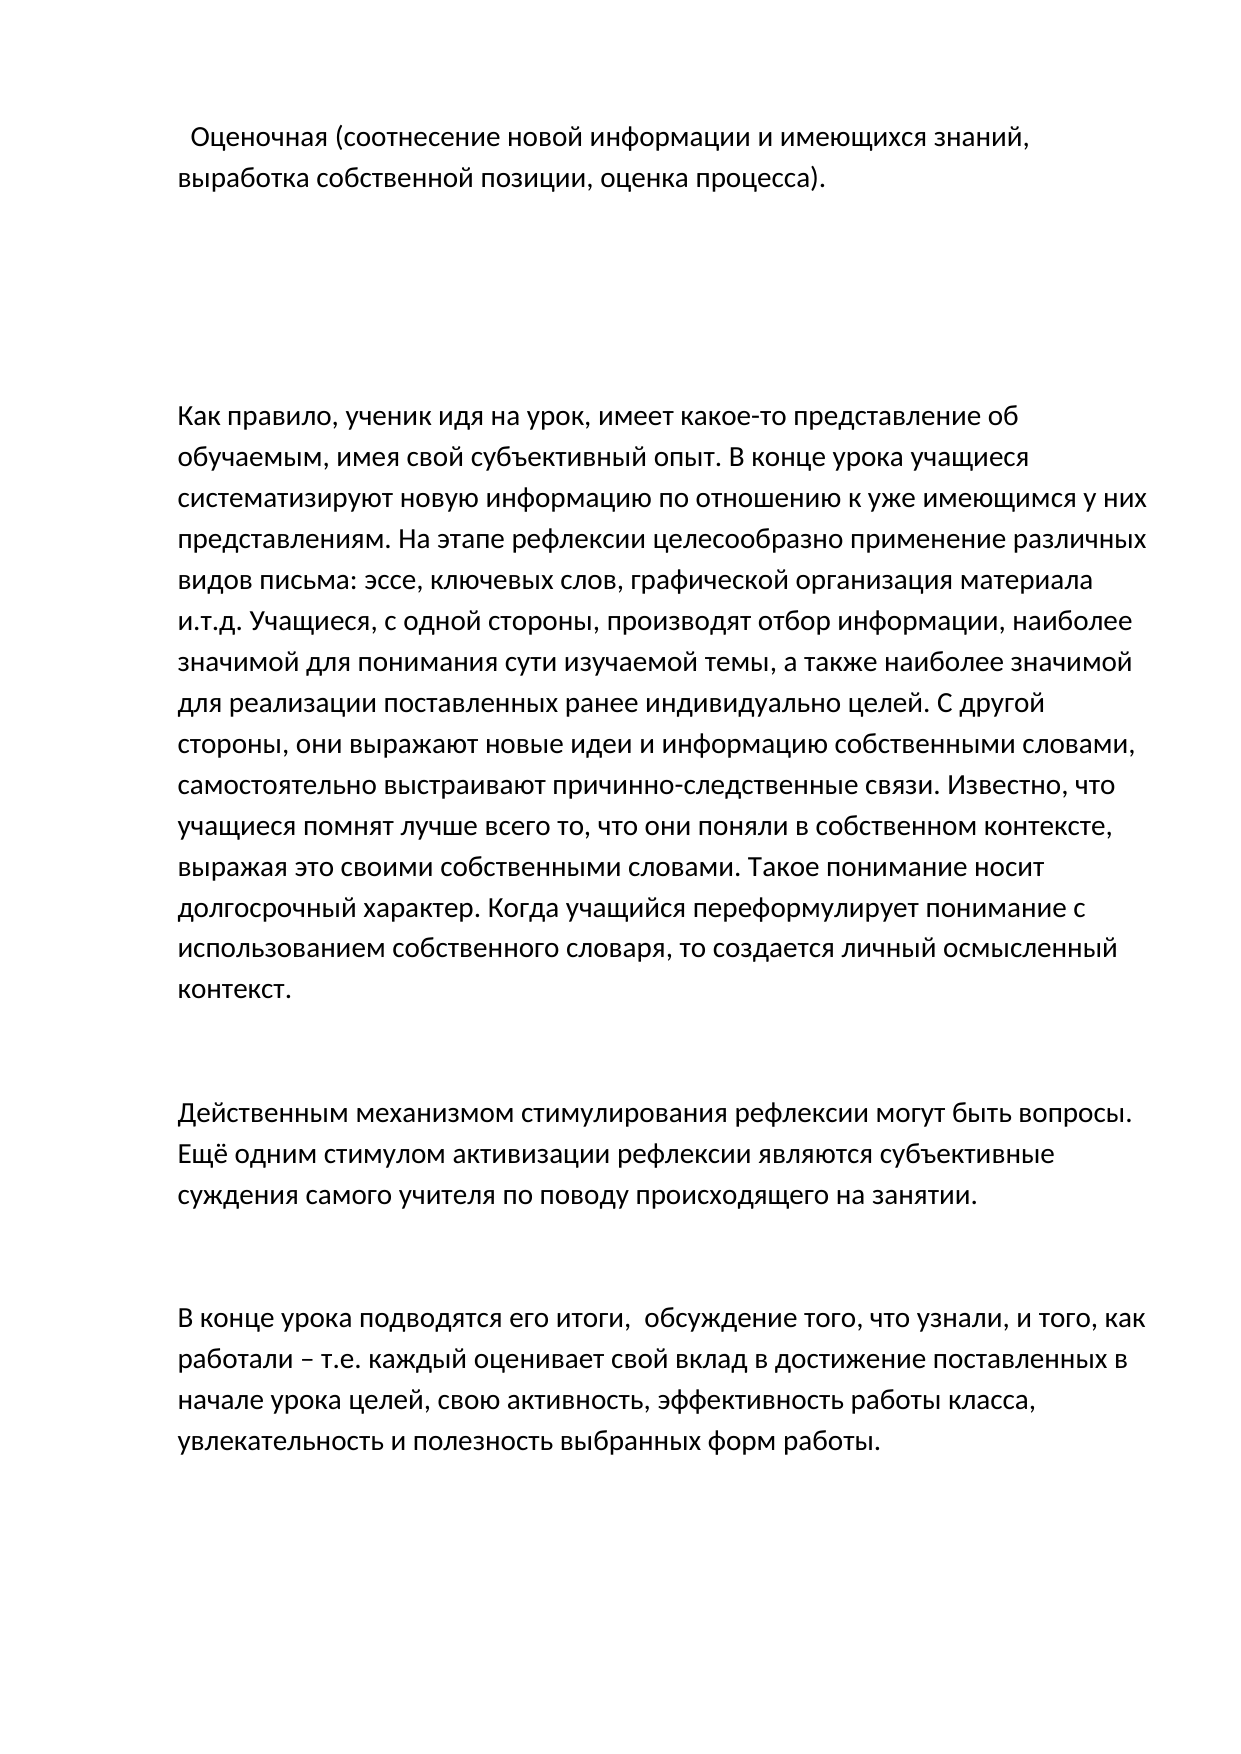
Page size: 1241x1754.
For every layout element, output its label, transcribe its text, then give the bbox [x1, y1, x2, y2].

text Действенным механизмом стимулирования рефлексии могут быть вопросы. Ещё одним стимулом активизации рефлексии являются субъективные суждения самого учителя по поводу происходящего на занятии. [177, 1094, 1152, 1212]
text Как правило, ученик идя на урок, имеет какое-то представление об обучаемым, имея свой субъективный опыт. В конце урока учащиеся систематизируют новую информацию по отношению к уже имеющимся у них представлениям. На этапе рефлексии целесообразно применение различных видов письма: эссе, ключевых слов, графической организация материала и.т.д. Учащиеся, с одной стороны, производят отбор информации, наиболее значимой для понимания сути изучаемой темы, а также наиболее значимой для реализации поставленных ранее индивидуально целей. С другой стороны, они выражают новые идеи и информацию собственными словами, самостоятельно выстраивают причинно-следственные связи. Известно, что учащиеся помнят лучше всего то, что они поняли в собственном контексте, выражая это своими собственными словами. Такое понимание носит долгосрочный характер. Когда учащийся переформулирует понимание с использованием собственного словаря, то создается личный осмысленный контекст. [177, 397, 1152, 1006]
text Оценочная (соотнесение новой информации и имеющихся знаний, выработка собственной позиции, оценка процесса). [177, 118, 1152, 195]
text В конце урока подводятся его итоги, обсуждение того, что узнали, и того, как работали – т.е. каждый оценивает свой вклад в достижение поставленных в начале урока целей, свою активность, эффективность работы класса, увлекательность и полезность выбранных форм работы. [177, 1299, 1152, 1458]
